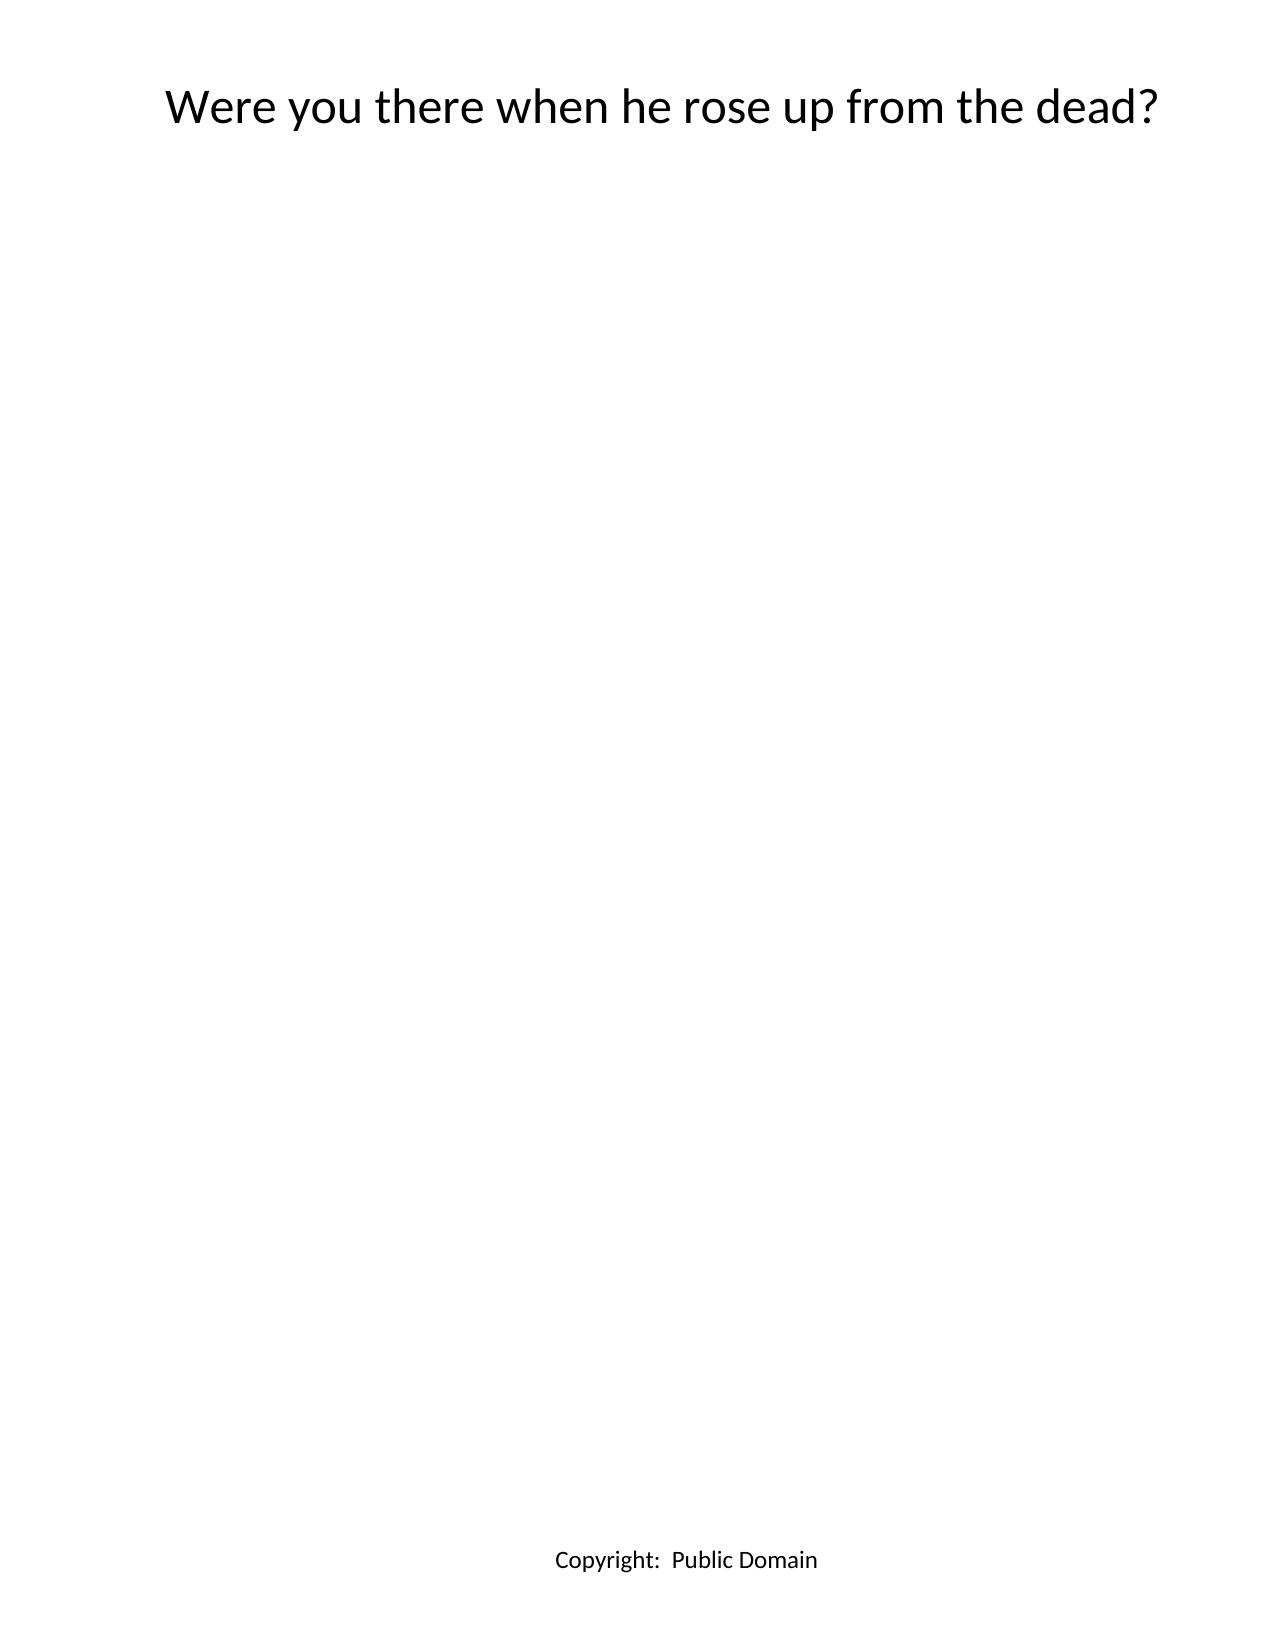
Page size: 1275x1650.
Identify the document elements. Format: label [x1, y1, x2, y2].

text [165, 75, 1215, 136]
